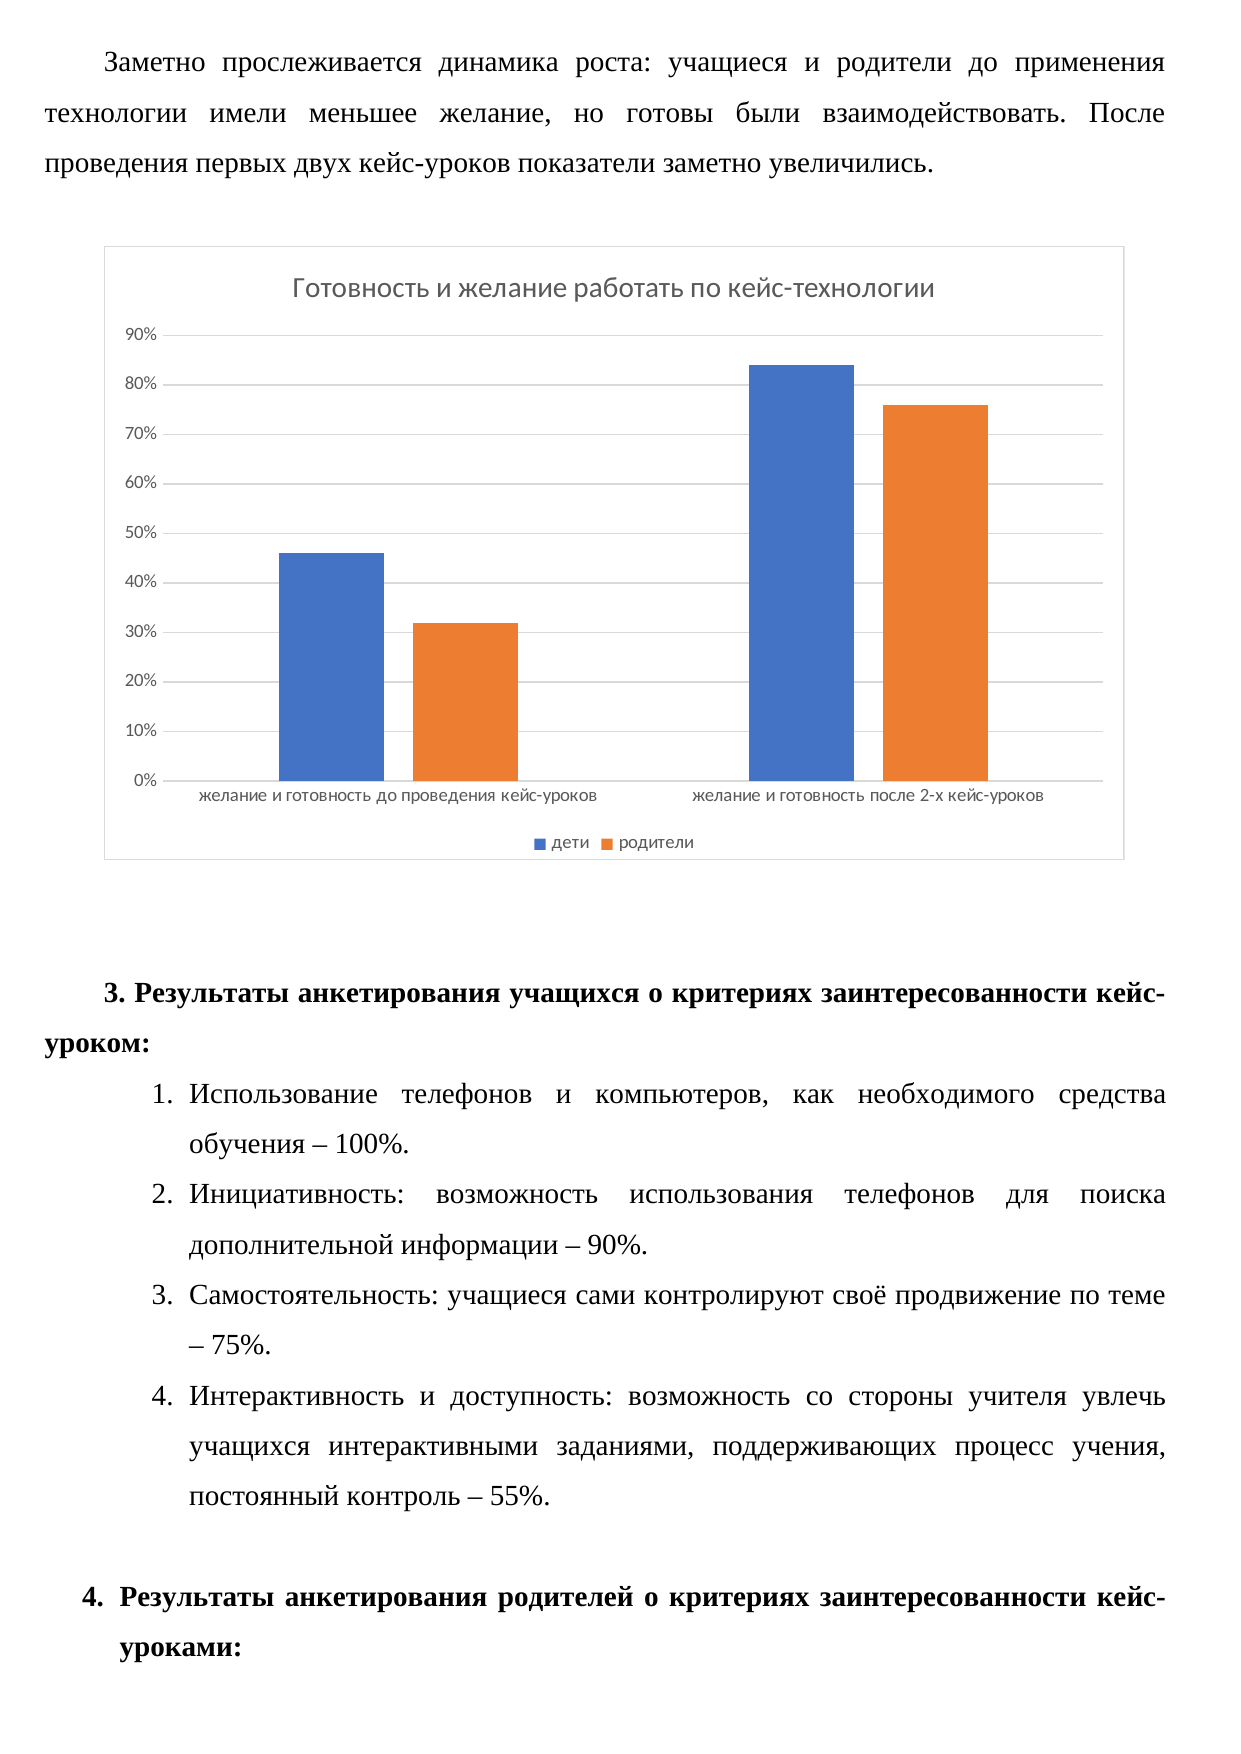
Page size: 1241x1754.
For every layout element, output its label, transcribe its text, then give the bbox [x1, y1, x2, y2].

list Инициативность: возможность использования телефонов для поиска дополнительной информации – 90%. [151, 1176, 1167, 1260]
list Результаты анкетирования родителей о критериях заинтересованности кейс-уроками: [82, 1579, 1167, 1663]
text 3. Результаты анкетирования учащихся о критериях заинтересованности кейс-уроком: [44, 975, 1167, 1059]
text Заметно прослеживается динамика роста: учащиеся и родители до применения технологии имели меньшее желание, но готовы были взаимодействовать. После проведения первых двух кейс-уроков показатели заметно увеличились. [44, 44, 1167, 178]
list Самостоятельность: учащиеся сами контролируют своё продвижение по теме – 75%. [151, 1277, 1167, 1361]
list Интерактивность и доступность: возможность со стороны учителя увлечь учащихся интерактивными заданиями, поддерживающих процесс учения, постоянный контроль – 55%. [151, 1378, 1167, 1512]
list Использование телефонов и компьютеров, как необходимого средства обучения – 100%. [151, 1076, 1167, 1160]
